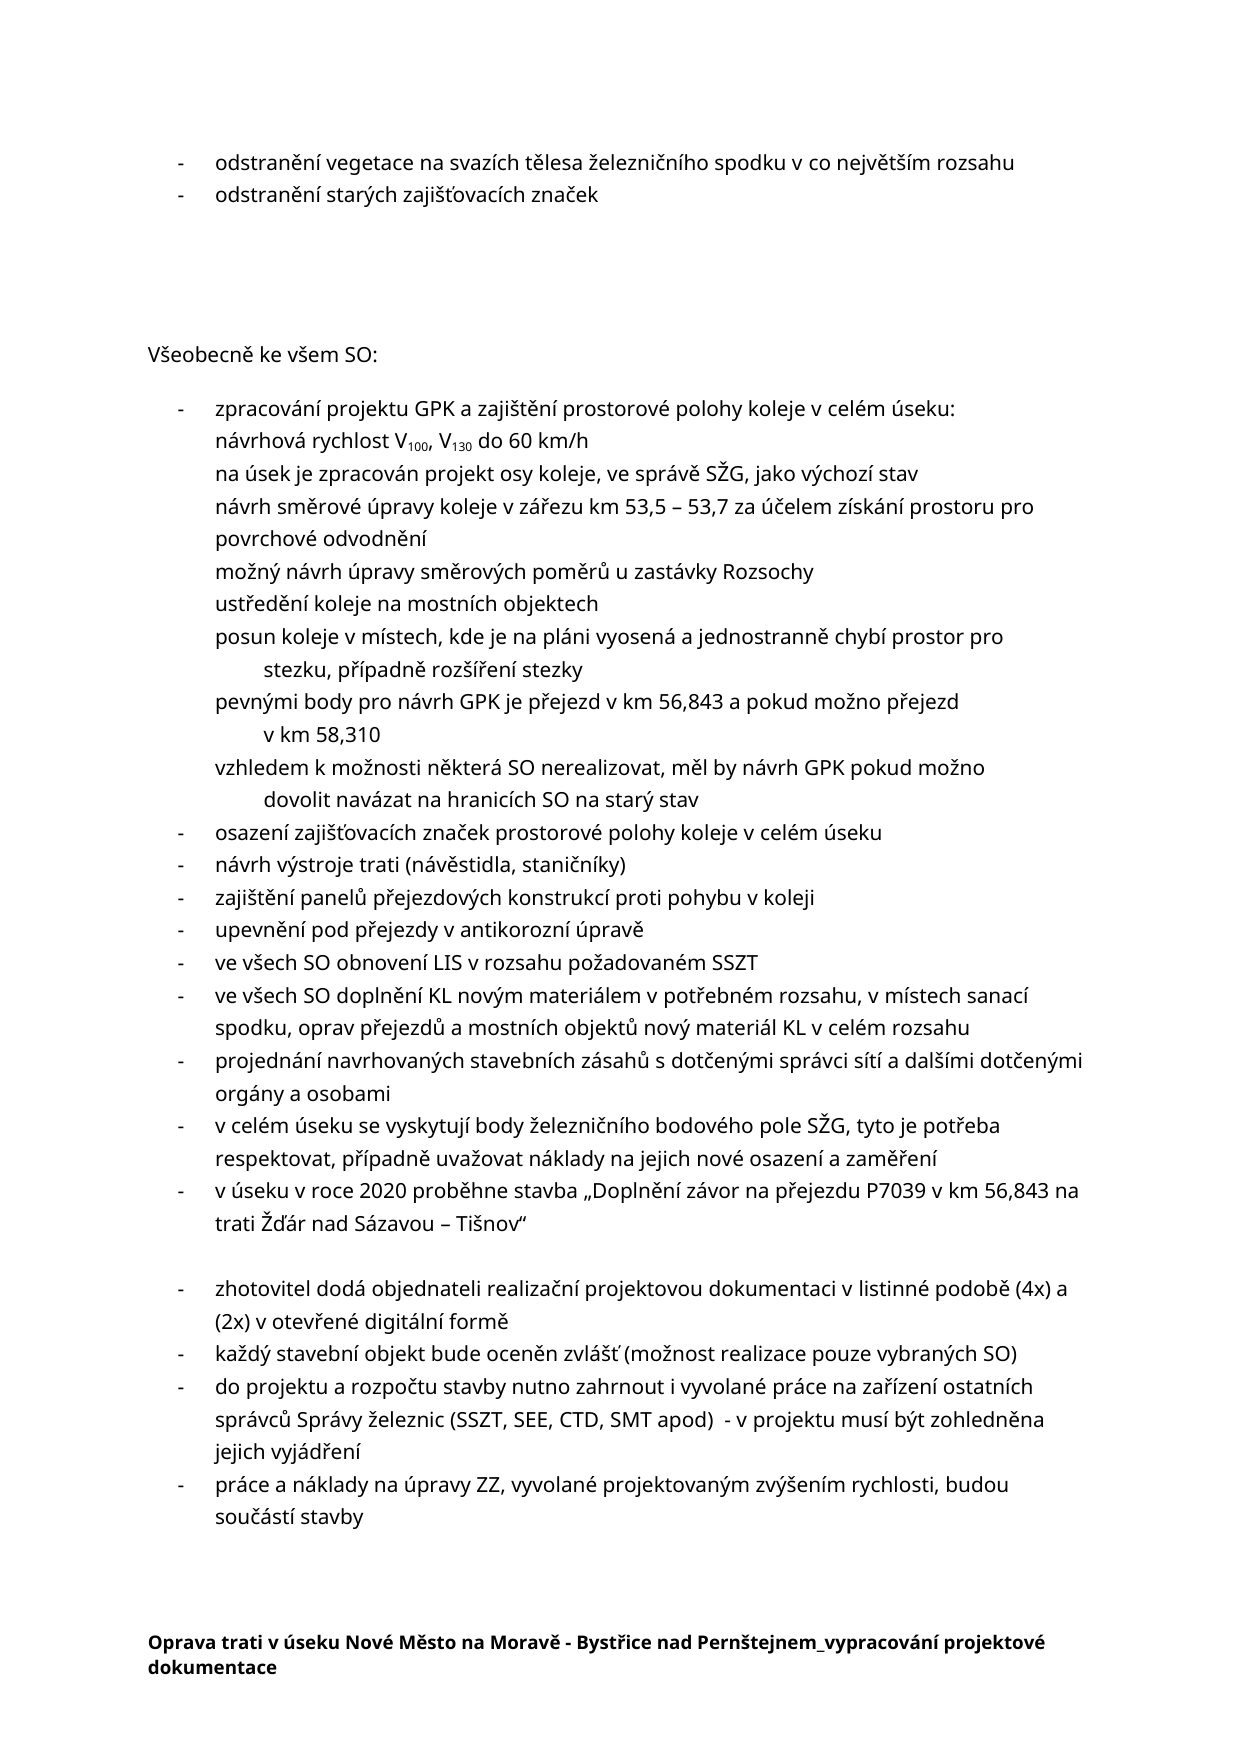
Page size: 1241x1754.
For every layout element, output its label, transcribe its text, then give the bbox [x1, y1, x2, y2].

list zhotovitel dodá objednateli realizační projektovou dokumentaci v listinné podobě (4x) a (2x) v otevřené digitální formě [177, 1274, 1093, 1335]
list projednání navrhovaných stavebních zásahů s dotčenými správci sítí a dalšími dotčenými orgány a osobami [177, 1046, 1093, 1107]
list práce a náklady na úpravy ZZ, vyvolané projektovaným zvýšením rychlosti, budou součástí stavby [177, 1470, 1093, 1531]
list odstranění vegetace na svazích tělesa železničního spodku v co největším rozsahu [177, 148, 1093, 176]
list pevnými body pro návrh GPK je přejezd v km 56,843 a pokud možno přejezd v km 58,310 vzhledem k možnosti některá SO nerealizovat, měl by návrh GPK pokud možno dovolit navázat na hranicích SO na starý stav [215, 687, 1093, 814]
list zpracování projektu GPK a zajištění prostorové polohy koleje v celém úseku: návrhová rychlost V100, V130 do 60 km/h na úsek je zpracován projekt osy koleje, ve správě SŽG, jako výchozí stav [177, 394, 1093, 488]
list návrh výstroje trati (návěstidla, staničníky) [177, 850, 1093, 879]
list v úseku v roce 2020 proběhne stavba „Doplnění závor na přejezdu P7039 v km 56,843 na trati Žďár nad Sázavou – Tišnov“ [177, 1176, 1093, 1237]
list zajištění panelů přejezdových konstrukcí proti pohybu v koleji [177, 883, 1093, 911]
list v celém úseku se vyskytují body železničního bodového pole SŽG, tyto je potřeba respektovat, případně uvažovat náklady na jejich nové osazení a zaměření [177, 1111, 1093, 1172]
list ve všech SO doplnění KL novým materiálem v potřebném rozsahu, v místech sanací spodku, oprav přejezdů a mostních objektů nový materiál KL v celém rozsahu [177, 981, 1093, 1042]
text Všeobecně ke všem SO: [148, 341, 1093, 369]
list návrh směrové úpravy koleje v zářezu km 53,5 – 53,7 za účelem získání prostoru pro povrchové odvodnění [215, 492, 1093, 553]
list upevnění pod přejezdy v antikorozní úpravě [177, 916, 1093, 944]
list osazení zajišťovacích značek prostorové polohy koleje v celém úseku [177, 818, 1093, 846]
list posun koleje v místech, kde je na pláni vyosená a jednostranně chybí prostor pro stezku, případně rozšíření stezky [215, 622, 1093, 683]
list do projektu a rozpočtu stavby nutno zahrnout i vyvolané práce na zařízení ostatních správců Správy železnic (SSZT, SEE, CTD, SMT apod) - v projektu musí být zohledněna jejich vyjádření [177, 1372, 1093, 1466]
list ve všech SO obnovení LIS v rozsahu požadovaném SSZT [177, 948, 1093, 977]
list odstranění starých zajišťovacích značek [177, 180, 1093, 209]
list možný návrh úpravy směrových poměrů u zastávky Rozsochy ustředění koleje na mostních objektech [215, 557, 1093, 618]
list každý stavební objekt bude oceněn zvlášť (možnost realizace pouze vybraných SO) [177, 1339, 1093, 1368]
